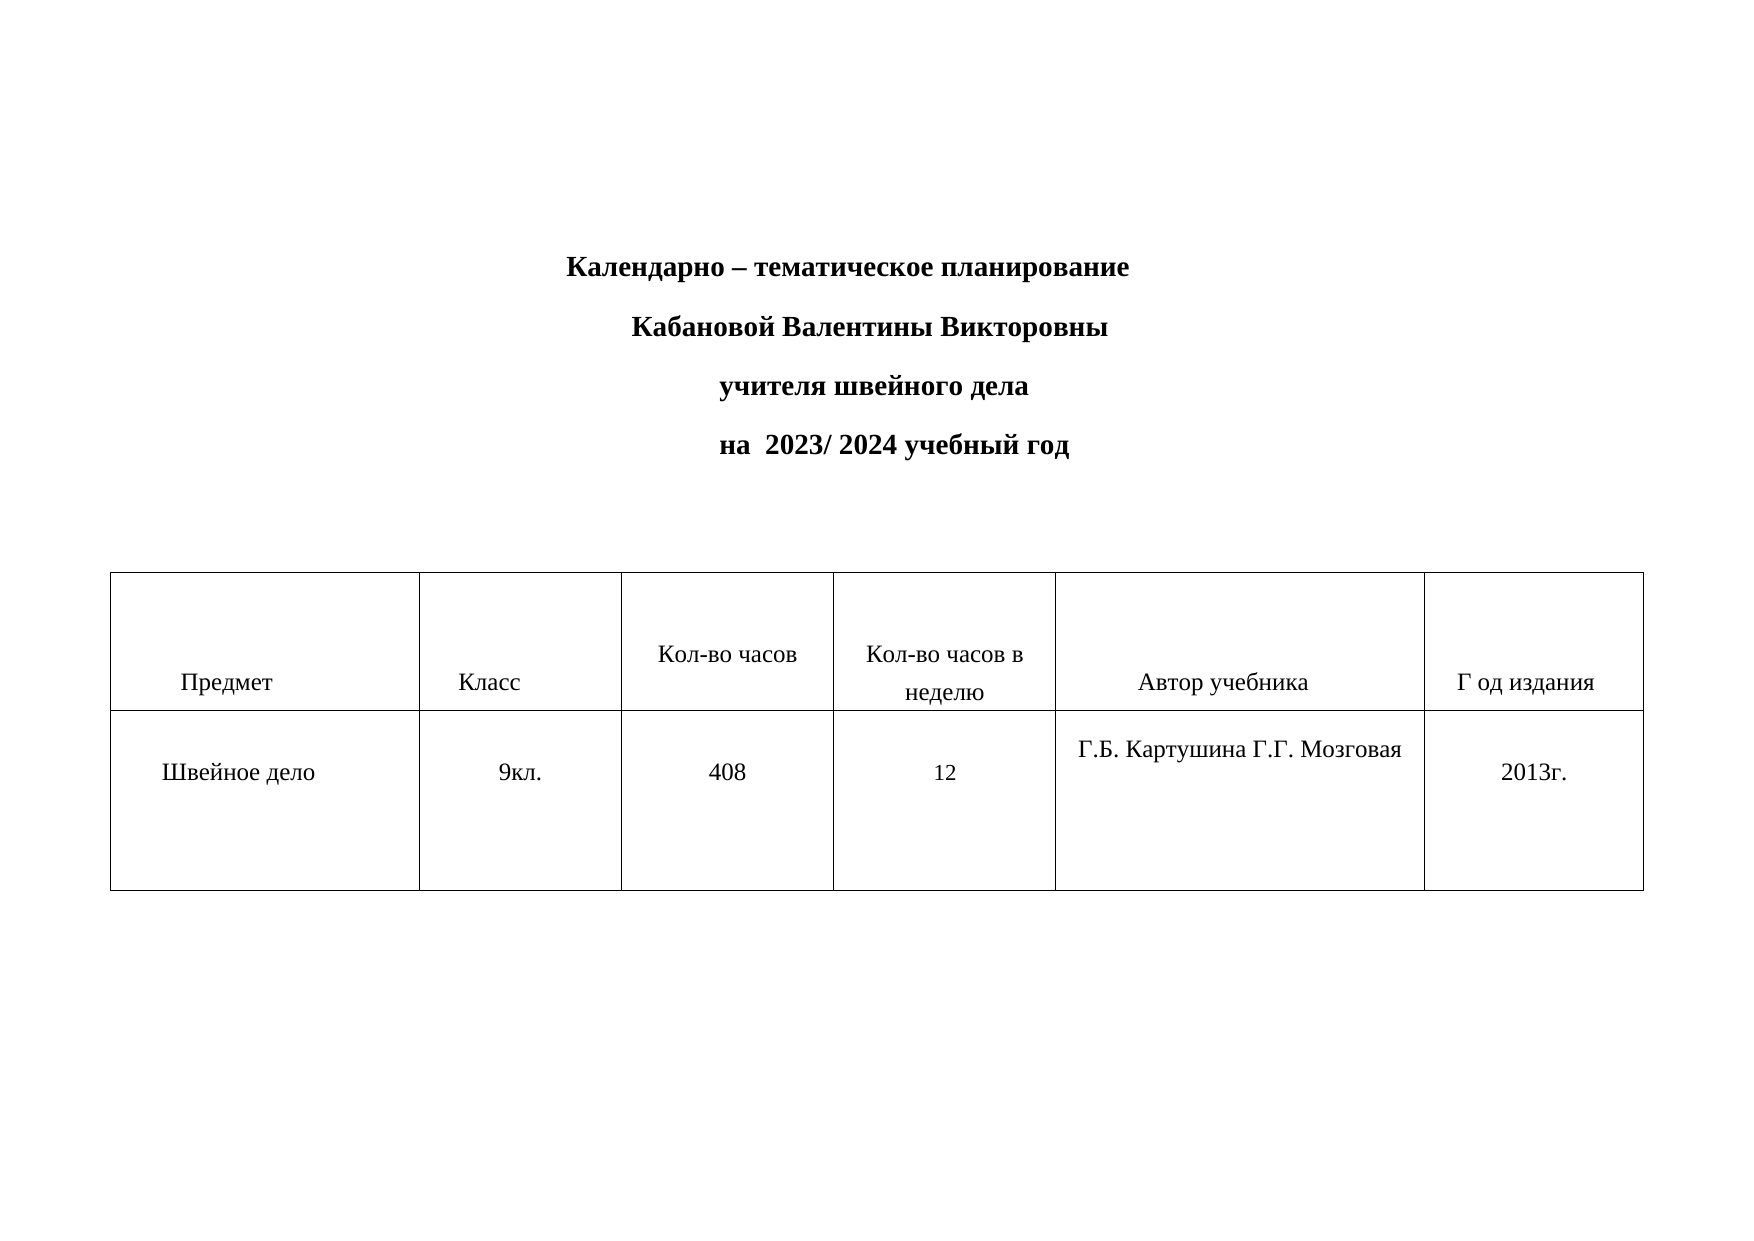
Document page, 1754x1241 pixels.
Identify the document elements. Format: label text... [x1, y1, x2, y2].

text Календарно – тематическое планирование [150, 249, 1546, 283]
table_header Предмет [111, 573, 419, 709]
table_cell 12 [834, 711, 1055, 889]
table_header Кол-во часов в неделю [834, 573, 1055, 709]
text учителя швейного дела [150, 368, 1546, 402]
table_cell 2013г. [1425, 711, 1643, 889]
table_header Г од издания [1425, 573, 1643, 709]
table_cell 408 [622, 711, 833, 889]
table_cell Швейное дело [111, 711, 419, 889]
text Кабановой Валентины Викторовны [150, 309, 1546, 342]
text на 2023/ 2024 учебный год [150, 427, 1604, 461]
table_header Кол-во часов за год [622, 573, 833, 709]
table_header Класс [420, 573, 621, 709]
table_cell 9кл. [420, 711, 621, 889]
table_cell Г.Б. Картушина Г.Г. Мозговая [1056, 711, 1424, 889]
table_header Автор учебника [1056, 573, 1424, 709]
